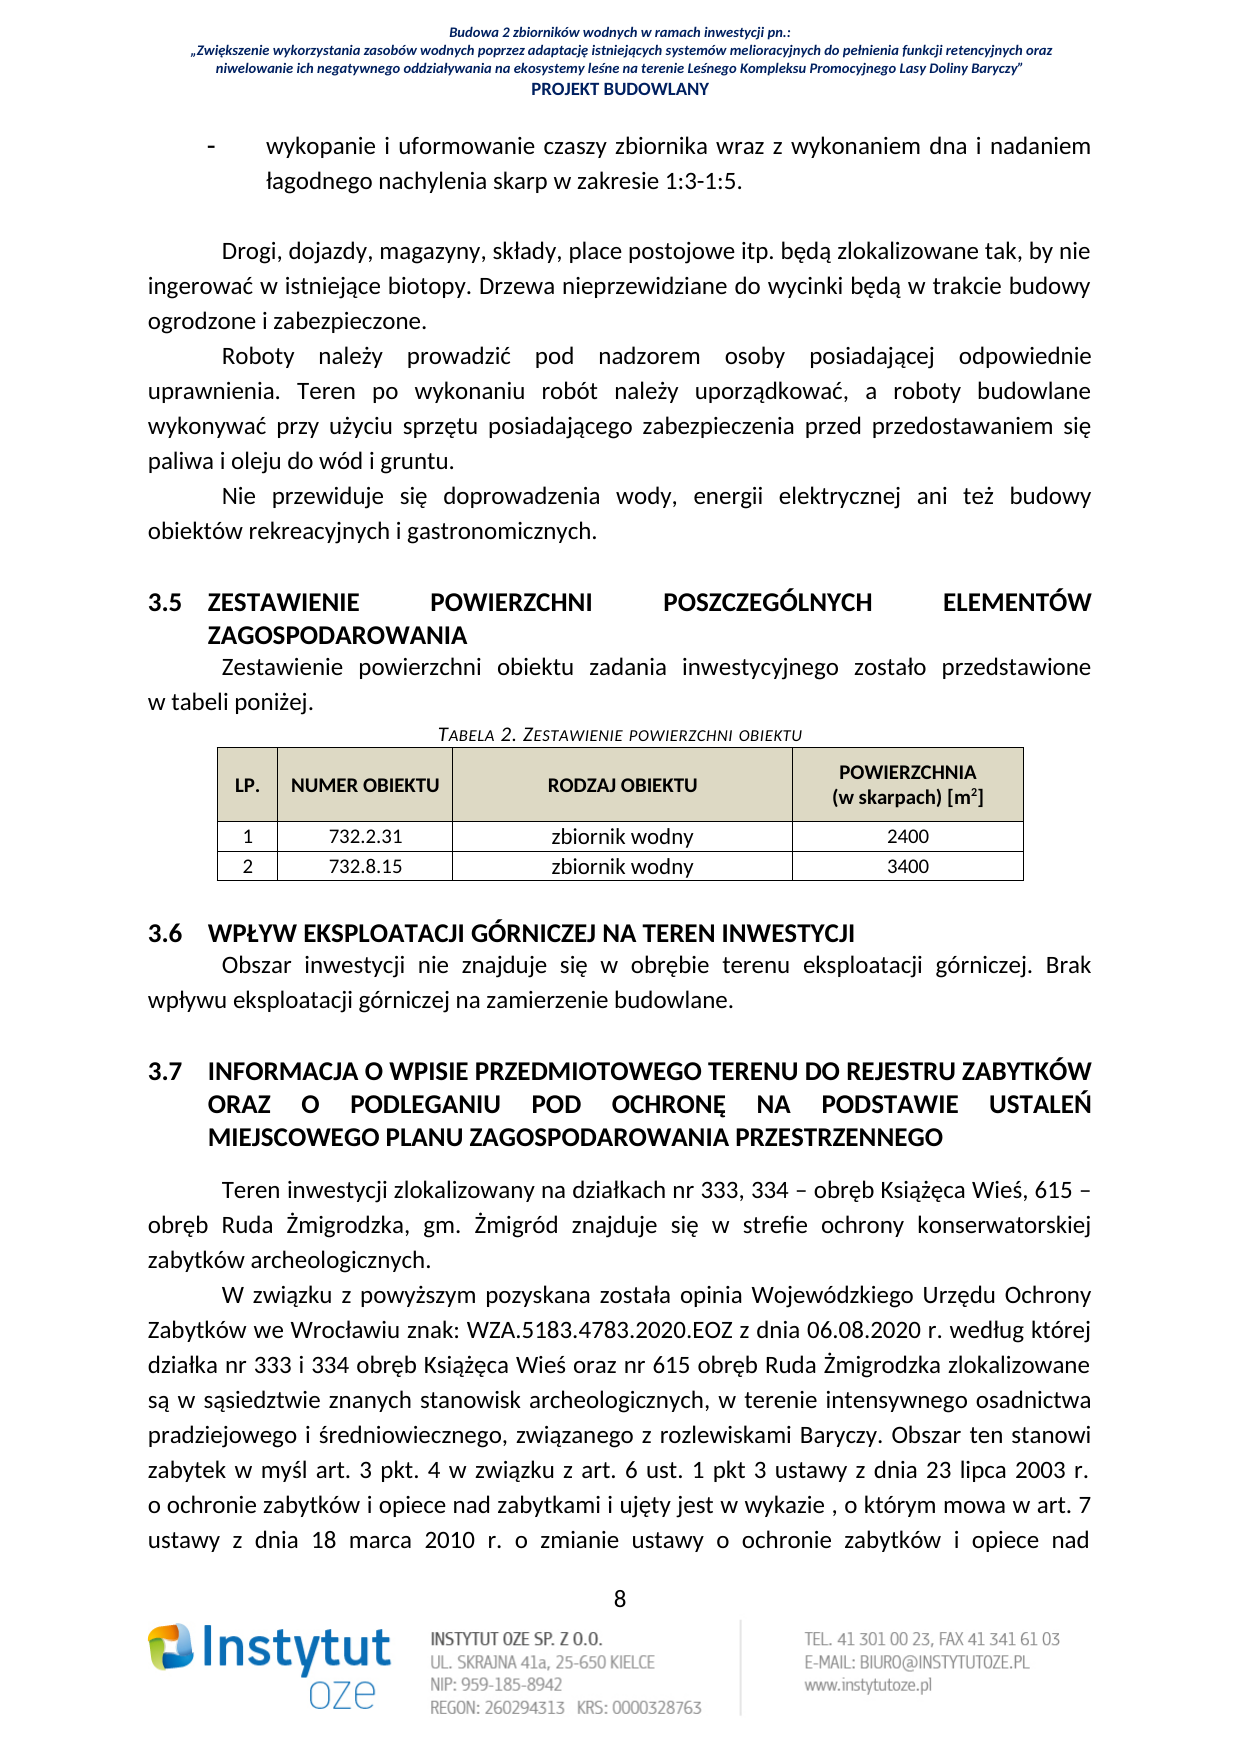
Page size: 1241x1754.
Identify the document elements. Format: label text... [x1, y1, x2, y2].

table_header POWIERZCHNIA (w skarpach) [m2] [793, 748, 1023, 821]
text Drogi, dojazdy, magazyny, składy, place postojowe itp. będą zlokalizowane tak, by nie ingerować w istniejące biotopy. Drzewa nieprzewidziane do wycinki będą w trakcie budowy ogrodzone i zabezpieczone. [148, 236, 1092, 336]
table_cell 2 [218, 852, 277, 880]
table_header RODZAJ OBIEKTU [453, 748, 792, 821]
table_cell 732.2.31 [278, 822, 452, 851]
table_cell 732.8.15 [278, 852, 452, 880]
table_cell zbiornik wodny [453, 822, 792, 851]
subtitle INFORMACJA O WPISIE PRZEDMIOTOWEGO TERENU DO REJESTRU ZABYTKÓW ORAZ O PODLEGANIU POD OCHRONĘ NA PODSTAWIE USTALEŃ MIEJSCOWEGO PLANU ZAGOSPODAROWANIA PRZESTRZENNEGO [148, 1054, 1092, 1153]
table_cell zbiornik wodny [453, 852, 792, 880]
text Teren inwestycji zlokalizowany na działkach nr 333, 334 – obręb Książęca Wieś, 615 – obręb Ruda Żmigrodzka, gm. Żmigród znajduje się w strefie ochrony konserwatorskiej zabytków archeologicznych. [148, 1174, 1092, 1275]
text Nie przewiduje się doprowadzenia wody, energii elektrycznej ani też budowy obiektów rekreacyjnych i gastronomicznych. [148, 481, 1092, 546]
text Roboty należy prowadzić pod nadzorem osoby posiadającej odpowiednie uprawnienia. Teren po wykonaniu robót należy uporządkować, a roboty budowlane wykonywać przy użyciu sprzętu posiadającego zabezpieczenia przed przedostawaniem się paliwa i oleju do wód i gruntu. [148, 341, 1092, 476]
text Tabela 2. Zestawienie powierzchni obiektu [148, 722, 1092, 747]
text Zestawienie powierzchni obiektu zadania inwestycyjnego zostało przedstawione w tabeli poniżej. [148, 652, 1092, 717]
list wykopanie i uformowanie czaszy zbiornika wraz z wykonaniem dna i nadaniem łagodnego nachylenia skarp w zakresie 1:3-1:5. [207, 131, 1092, 196]
table_cell 3400 [793, 852, 1023, 880]
subtitle WPŁYW EKSPLOATACJI GÓRNICZEJ NA TEREN INWESTYCJI [148, 916, 1092, 949]
subtitle ZESTAWIENIE POWIERZCHNI POSZCZEGÓLNYCH ELEMENTÓW ZAGOSPODAROWANIA [148, 586, 1092, 652]
table_cell 1 [218, 822, 277, 851]
table_header LP. [218, 748, 277, 821]
picture [147, 1613, 1080, 1731]
text Obszar inwestycji nie znajduje się w obrębie terenu eksploatacji górniczej. Brak wpływu eksploatacji górniczej na zamierzenie budowlane. [148, 949, 1092, 1015]
table_header NUMER OBIEKTU [278, 748, 452, 821]
table_cell 2400 [793, 822, 1023, 851]
